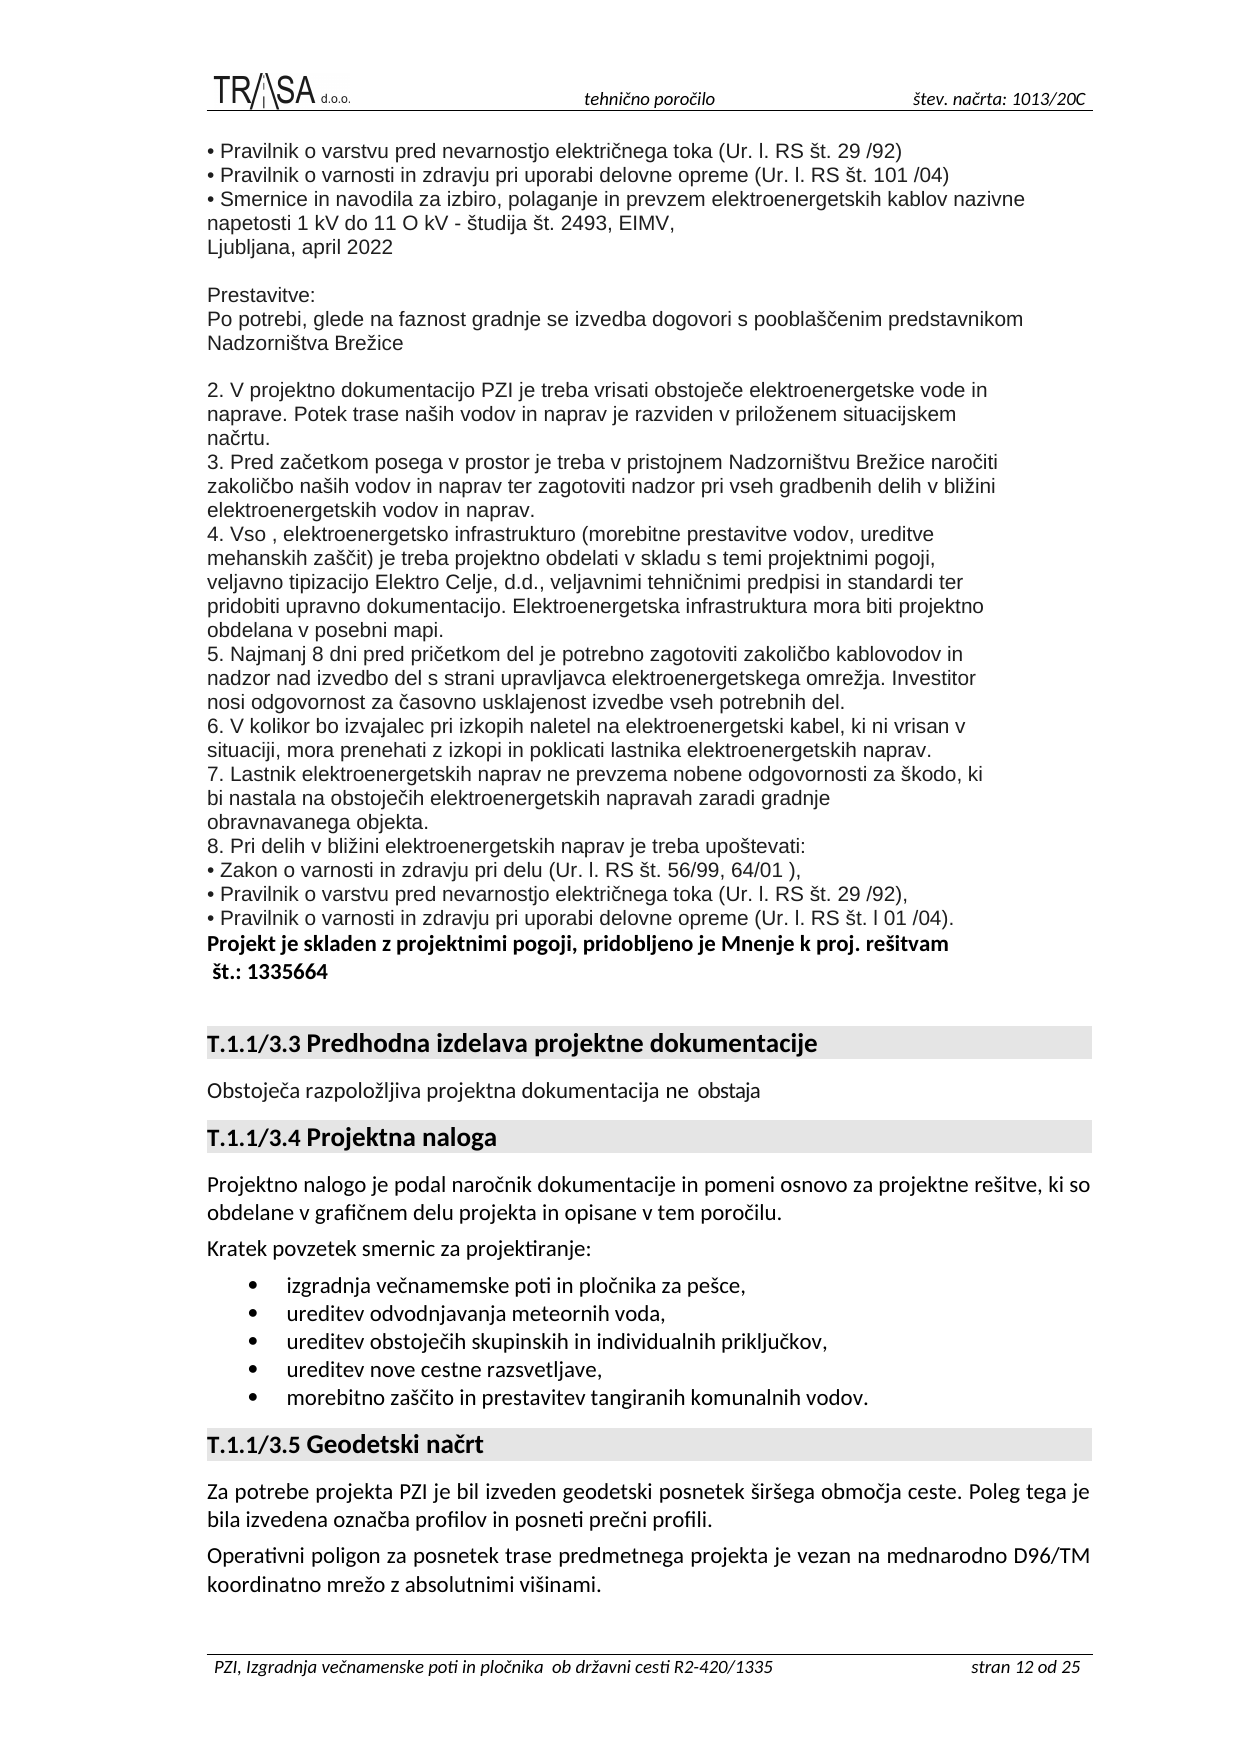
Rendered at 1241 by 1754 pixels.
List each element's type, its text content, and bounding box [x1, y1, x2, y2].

text • Pravilnik o varstvu pred nevarnostjo električnega toka (Ur. l. RS št. 29 /92) [207, 139, 1092, 163]
subtitle Predhodna izdelava projektne dokumentacije [207, 1026, 1092, 1059]
text Projekt je skladen z projektnimi pogoji, pridobljeno je Mnenje k proj. rešitvam [207, 929, 1092, 957]
text 4. Vso , elektroenergetsko infrastrukturo (morebitne prestavitve vodov, ureditve [207, 522, 1092, 546]
text Obstoječa razpoložljiva projektna dokumentacija ne obstaja [207, 1076, 1092, 1104]
text nosi odgovornost za časovno usklajenost izvedbe vseh potrebnih del. [207, 690, 1092, 714]
text pridobiti upravno dokumentacijo. Elektroenergetska infrastruktura mora biti projektno [207, 594, 1092, 618]
subtitle Geodetski načrt [207, 1428, 1092, 1461]
text 3. Pred začetkom posega v prostor je treba v pristojnem Nadzorništvu Brežice naročiti [207, 450, 1092, 474]
text Prestavitve: [207, 282, 1092, 306]
text št.: 1335664 [207, 957, 1092, 985]
text mehanskih zaščit) je treba projektno obdelati v skladu s temi projektnimi pogoji, [207, 546, 1092, 570]
picture [213, 73, 350, 110]
text Projektno nalogo je podal naročnik dokumentacije in pomeni osnovo za projektne rešitve, ki so obdelane v grafičnem delu projekta in opisane v tem poročilu. [207, 1170, 1092, 1226]
list ureditev odvodnjavanja meteornih voda, [249, 1299, 1092, 1327]
text Za potrebe projekta PZI je bil izveden geodetski posnetek širšega območja ceste. Poleg tega je bila izvedena označba profilov in posneti prečni profili. [207, 1477, 1092, 1533]
text zakoličbo naših vodov in naprav ter zagotoviti nadzor pri vseh gradbenih delih v bližini [207, 474, 1092, 498]
text Operativni poligon za posnetek trase predmetnega projekta je vezan na mednarodno D96/TM koordinatno mrežo z absolutnimi višinami. [207, 1542, 1092, 1598]
text veljavno tipizacijo Elektro Celje, d.d., veljavnimi tehničnimi predpisi in standardi ter [207, 570, 1092, 594]
text Ljubljana, april 2022 [207, 234, 1092, 258]
text Po potrebi, glede na faznost gradnje se izvedba dogovori s pooblaščenim predstavnikom Nadzorništva Brežice [207, 306, 1092, 354]
text obravnavanega objekta. [207, 809, 1092, 833]
text Kratek povzetek smernic za projektiranje: [207, 1234, 1092, 1262]
text nadzor nad izvedbo del s strani upravljavca elektroenergetskega omrežja. Investitor [207, 666, 1092, 690]
text • Zakon o varnosti in zdravju pri delu (Ur. l. RS št. 56/99, 64/01 ), [207, 857, 1092, 881]
text • Pravilnik o varnosti in zdravju pri uporabi delovne opreme (Ur. l. RS št. l 01 /04). [207, 905, 1092, 929]
text • Pravilnik o varstvu pred nevarnostjo električnega toka (Ur. l. RS št. 29 /92), [207, 881, 1092, 905]
text 8. Pri delih v bližini elektroenergetskih naprav je treba upoštevati: [207, 833, 1092, 857]
text načrtu. [207, 426, 1092, 450]
text naprave. Potek trase naših vodov in naprav je razviden v priloženem situacijskem [207, 402, 1092, 426]
text 6. V kolikor bo izvajalec pri izkopih naletel na elektroenergetski kabel, ki ni vrisan v [207, 714, 1092, 738]
text elektroenergetskih vodov in naprav. [207, 498, 1092, 522]
subtitle Projektna naloga [207, 1120, 1092, 1153]
list izgradnja večnamemske poti in pločnika za pešce, [249, 1271, 1092, 1299]
text obdelana v posebni mapi. [207, 618, 1092, 642]
text 7. Lastnik elektroenergetskih naprav ne prevzema nobene odgovornosti za škodo, ki [207, 762, 1092, 786]
text • Smernice in navodila za izbiro, polaganje in prevzem elektroenergetskih kablov nazivne napetosti 1 kV do 11 O kV - študija št. 2493, EIMV, [207, 187, 1092, 234]
text • Pravilnik o varnosti in zdravju pri uporabi delovne opreme (Ur. l. RS št. 101 /04) [207, 163, 1092, 187]
text bi nastala na obstoječih elektroenergetskih napravah zaradi gradnje [207, 786, 1092, 809]
list morebitno zaščito in prestavitev tangiranih komunalnih vodov. [249, 1383, 1092, 1411]
text situaciji, mora prenehati z izkopi in poklicati lastnika elektroenergetskih naprav. [207, 738, 1092, 762]
list ureditev obstoječih skupinskih in individualnih priključkov, [249, 1327, 1092, 1355]
text 2. V projektno dokumentacijo PZI je treba vrisati obstoječe elektroenergetske vode in [207, 378, 1092, 402]
text 5. Najmanj 8 dni pred pričetkom del je potrebno zagotoviti zakoličbo kablovodov in [207, 642, 1092, 666]
list ureditev nove cestne razsvetljave, [249, 1355, 1092, 1383]
